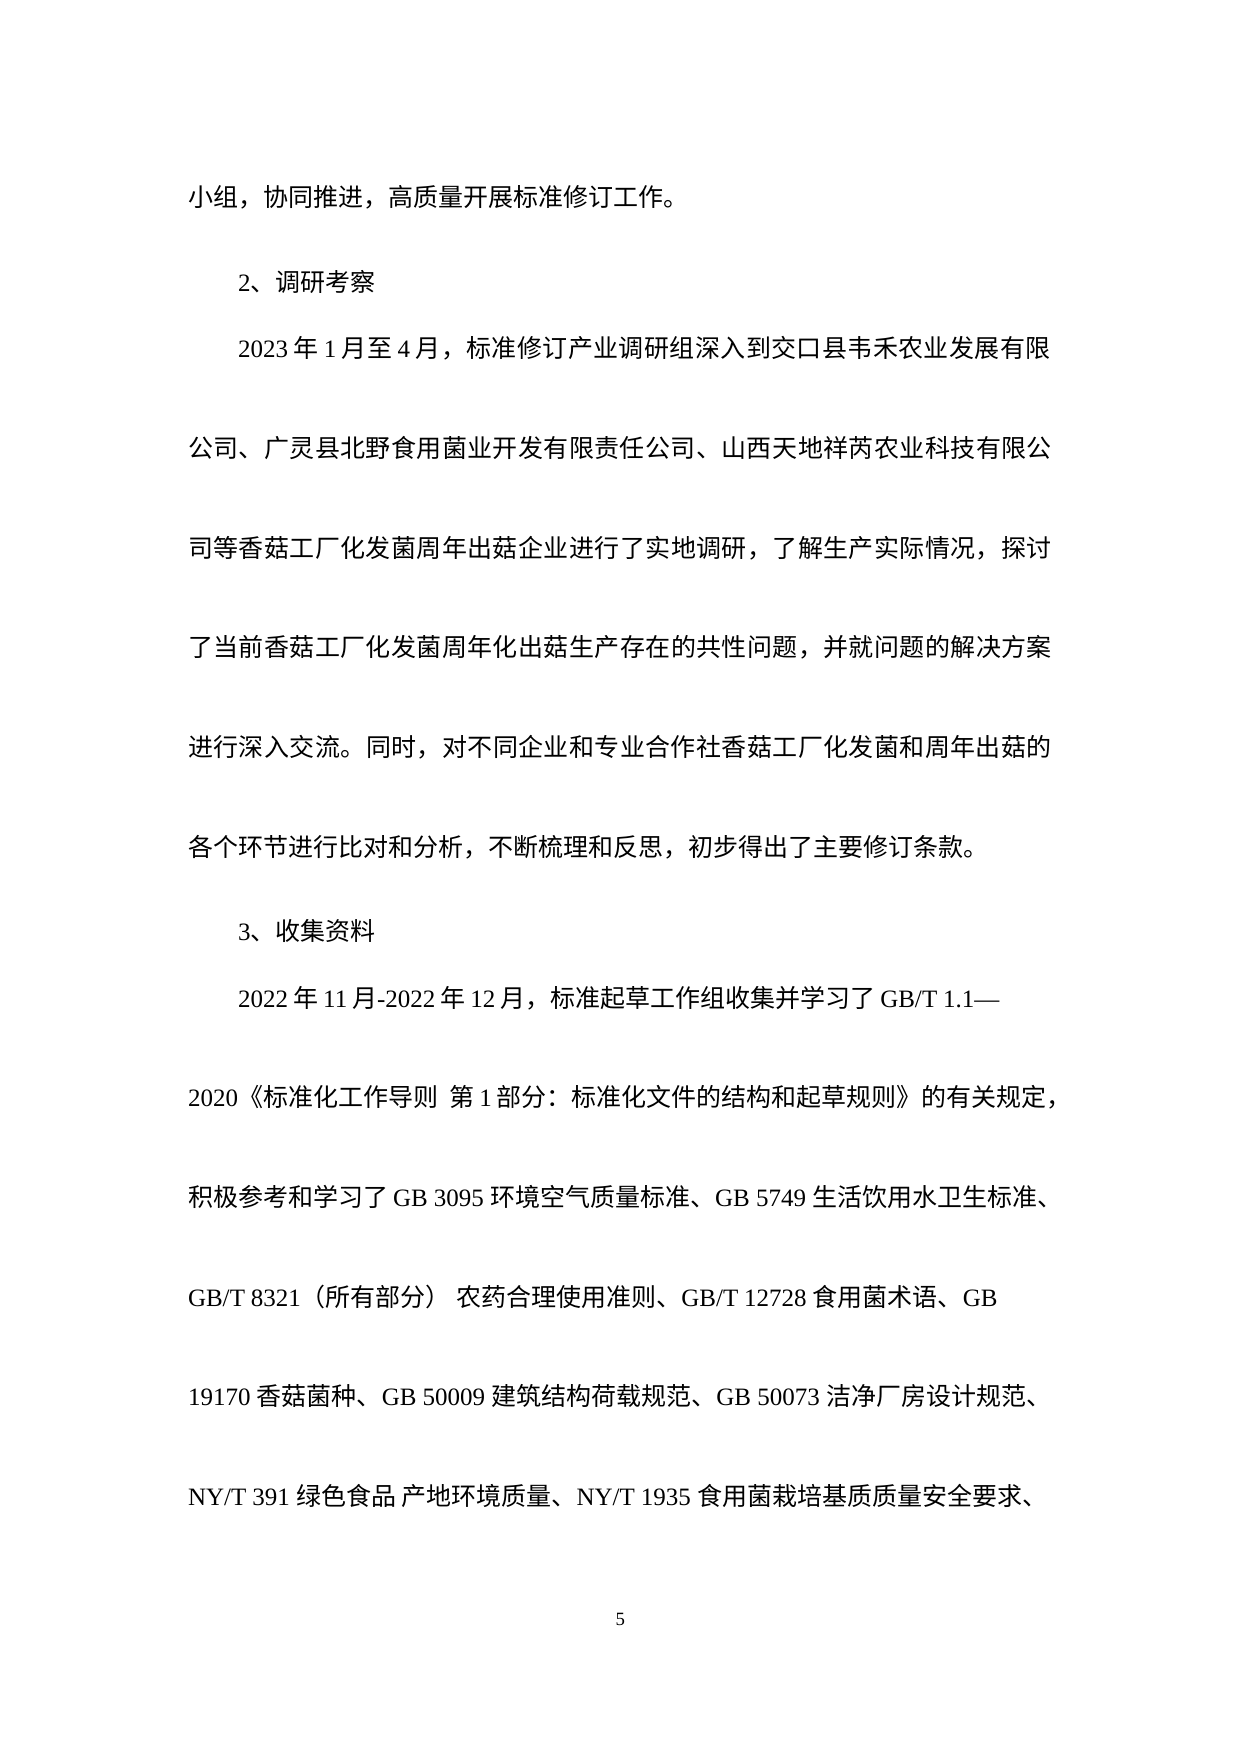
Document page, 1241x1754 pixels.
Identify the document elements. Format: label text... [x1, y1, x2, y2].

text 2023年1月至4月，标准修订产业调研组深入到交口县韦禾农业发展有限公司、广灵县北野食用菌业开发有限责任公司、山西天地祥芮农业科技有限公司等香菇工厂化发菌周年出菇企业进行了实地调研，了解生产实际情况，探讨了当前香菇工厂化发菌周年化出菇生产存在的共性问题，并就问题的解决方案进行深入交流。同时，对不同企业和专业合作社香菇工厂化发菌和周年出菇的各个环节进行比对和分析，不断梳理和反思，初步得出了主要修订条款。 [188, 313, 1052, 878]
text 3、收集资料 [188, 897, 1052, 963]
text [188, 162, 1052, 229]
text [188, 963, 1052, 1528]
text 2、调研考察 [188, 247, 1052, 313]
